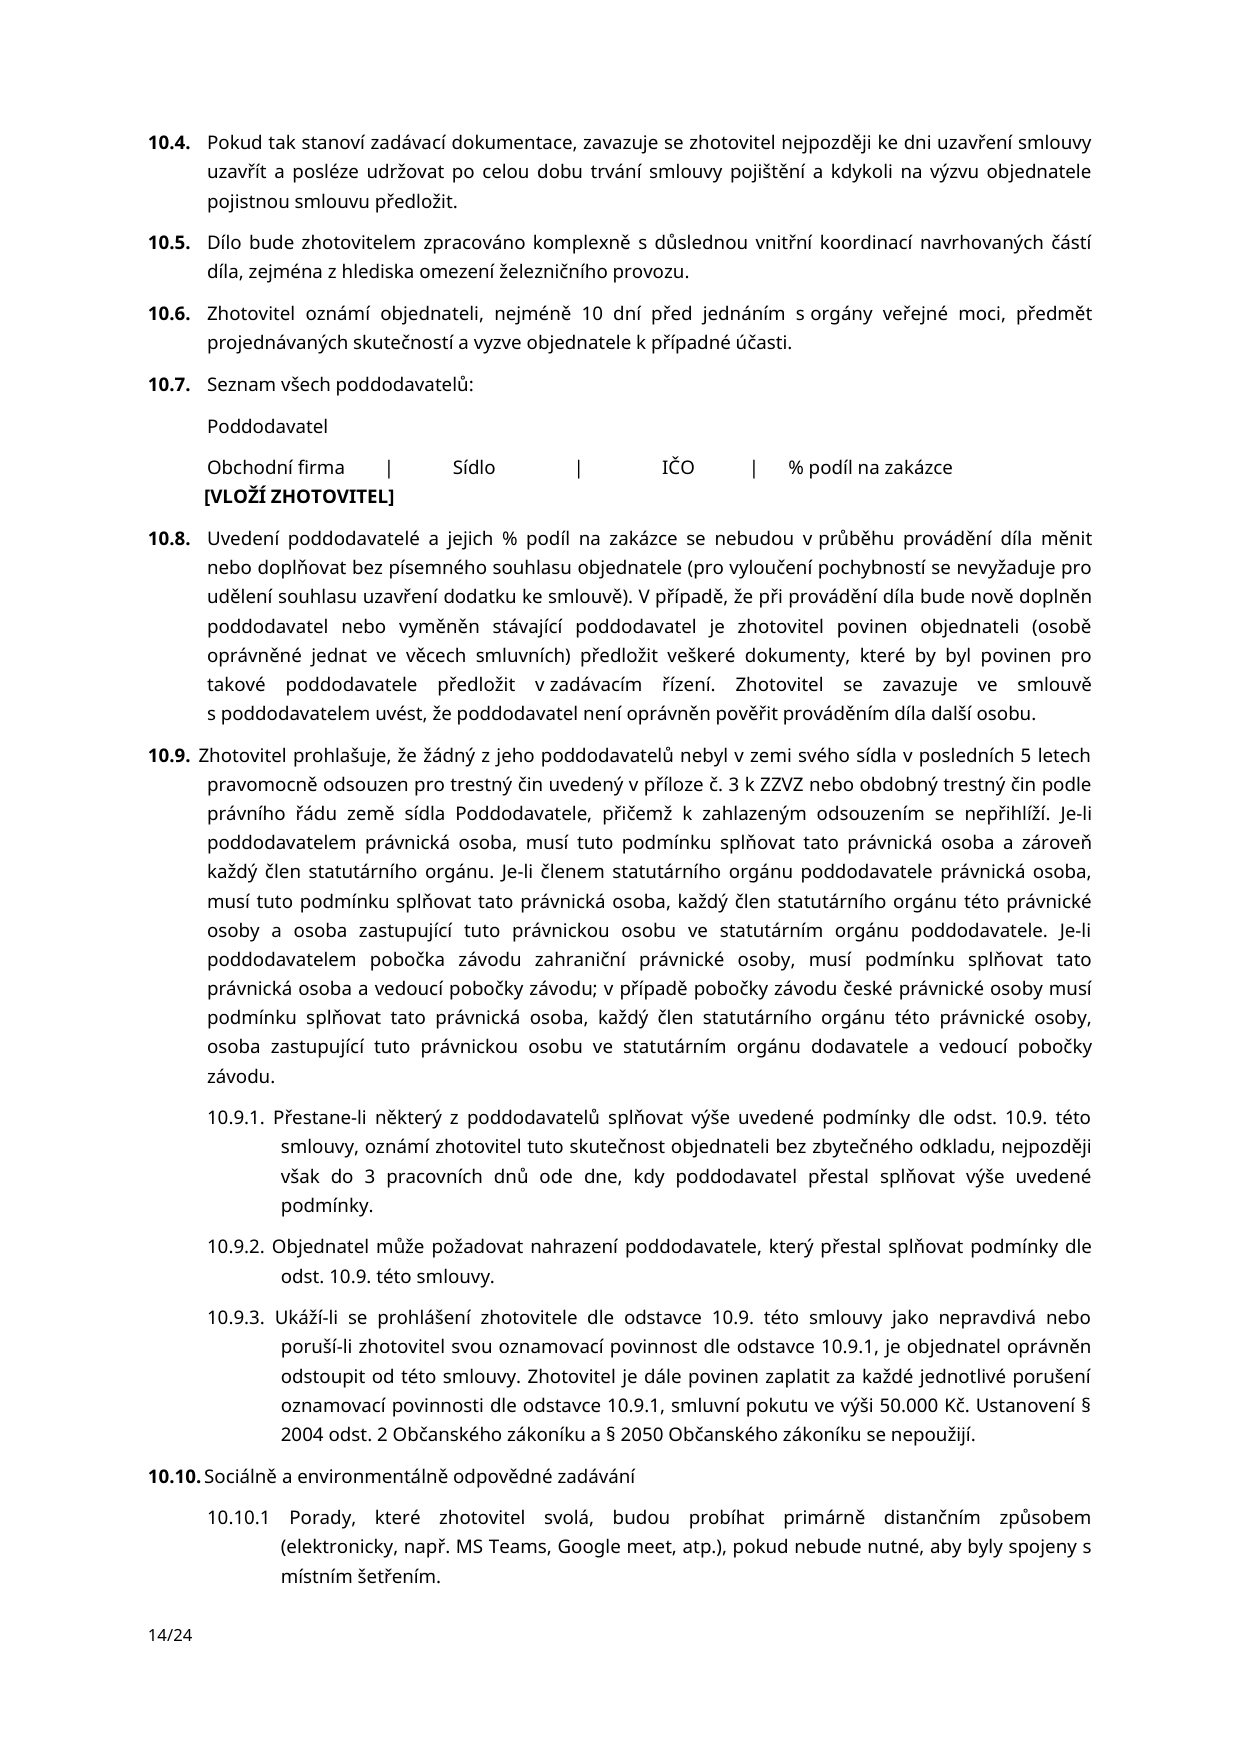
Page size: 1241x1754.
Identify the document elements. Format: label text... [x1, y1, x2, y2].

text 10.5. Dílo bude zhotovitelem zpracováno komplexně s důslednou vnitřní koordinací navrhovaných částí díla, zejména z hlediska omezení železničního provozu. [148, 226, 1092, 285]
text Poddodavatel [204, 410, 1092, 439]
text 10.7. Seznam všech poddodavatelů: [148, 368, 1092, 397]
text 10.10. Sociálně a environmentálně odpovědné zadávání [148, 1460, 1092, 1489]
text [VLOŽÍ ZHOTOVITEL] [148, 481, 1092, 510]
text 10.4. Pokud tak stanoví zadávací dokumentace, zavazuje se zhotovitel nejpozději ke dni uzavření smlouvy uzavřít a posléze udržovat po celou dobu trvání smlouvy pojištění a kdykoli na výzvu objednatele pojistnou smlouvu předložit. [148, 126, 1092, 214]
text 10.8. Uvedení poddodavatelé a jejich % podíl na zakázce se nebudou v průběhu provádění díla měnit nebo doplňovat bez písemného souhlasu objednatele (pro vyloučení pochybností se nevyžaduje pro udělení souhlasu uzavření dodatku ke smlouvě). V případě, že při provádění díla bude nově doplněn poddodavatel nebo vyměněn stávající poddodavatel je zhotovitel povinen objednateli (osobě oprávněné jednat ve věcech smluvních) předložit veškeré dokumenty, které by byl povinen pro takové poddodavatele předložit v zadávacím řízení. Zhotovitel se zavazuje ve smlouvě s poddodavatelem uvést, že poddodavatel není oprávněn pověřit prováděním díla další osobu. [148, 522, 1092, 726]
text 10.9.1. Přestane-li některý z poddodavatelů splňovat výše uvedené podmínky dle odst. 10.9. této smlouvy, oznámí zhotovitel tuto skutečnost objednateli bez zbytečného odkladu, nejpozději však do 3 pracovních dnů ode dne, kdy poddodavatel přestal splňovat výše uvedené podmínky. [207, 1101, 1092, 1218]
text 10.10.1 Porady, které zhotovitel svolá, budou probíhat primárně distančním způsobem (elektronicky, např. MS Teams, Google meet, atp.), pokud nebude nutné, aby byly spojeny s místním šetřením. [207, 1501, 1092, 1589]
text 10.9. Zhotovitel prohlašuje, že žádný z jeho poddodavatelů nebyl v zemi svého sídla v posledních 5 letech pravomocně odsouzen pro trestný čin uvedený v příloze č. 3 k ZZVZ nebo obdobný trestný čin podle právního řádu země sídla Poddodavatele, přičemž k zahlazeným odsouzením se nepřihlíží. Je-li poddodavatelem právnická osoba, musí tuto podmínku splňovat tato právnická osoba a zároveň každý člen statutárního orgánu. Je-li členem statutárního orgánu poddodavatele právnická osoba, musí tuto podmínku splňovat tato právnická osoba, každý člen statutárního orgánu této právnické osoby a osoba zastupující tuto právnickou osobu ve statutárním orgánu poddodavatele. Je-li poddodavatelem pobočka závodu zahraniční právnické osoby, musí podmínku splňovat tato právnická osoba a vedoucí pobočky závodu; v případě pobočky závodu české právnické osoby musí podmínku splňovat tato právnická osoba, každý člen statutárního orgánu této právnické osoby, osoba zastupující tuto právnickou osobu ve statutárním orgánu dodavatele a vedoucí pobočky závodu. [148, 739, 1092, 1089]
text 10.9.2. Objednatel může požadovat nahrazení poddodavatele, který přestal splňovat podmínky dle odst. 10.9. této smlouvy. [207, 1231, 1092, 1289]
text Obchodní firma | Sídlo | IČO | % podíl na zakázce [151, 451, 1092, 481]
text 10.9.3. Ukáží-li se prohlášení zhotovitele dle odstavce 10.9. této smlouvy jako nepravdivá nebo poruší-li zhotovitel svou oznamovací povinnost dle odstavce 10.9.1, je objednatel oprávněn odstoupit od této smlouvy. Zhotovitel je dále povinen zaplatit za každé jednotlivé porušení oznamovací povinnosti dle odstavce 10.9.1, smluvní pokutu ve výši 50.000 Kč. Ustanovení § 2004 odst. 2 Občanského zákoníku a § 2050 Občanského zákoníku se nepoužijí. [207, 1301, 1092, 1447]
text 10.6. Zhotovitel oznámí objednateli, nejméně 10 dní před jednáním s orgány veřejné moci, předmět projednávaných skutečností a vyzve objednatele k případné účasti. [148, 297, 1092, 356]
